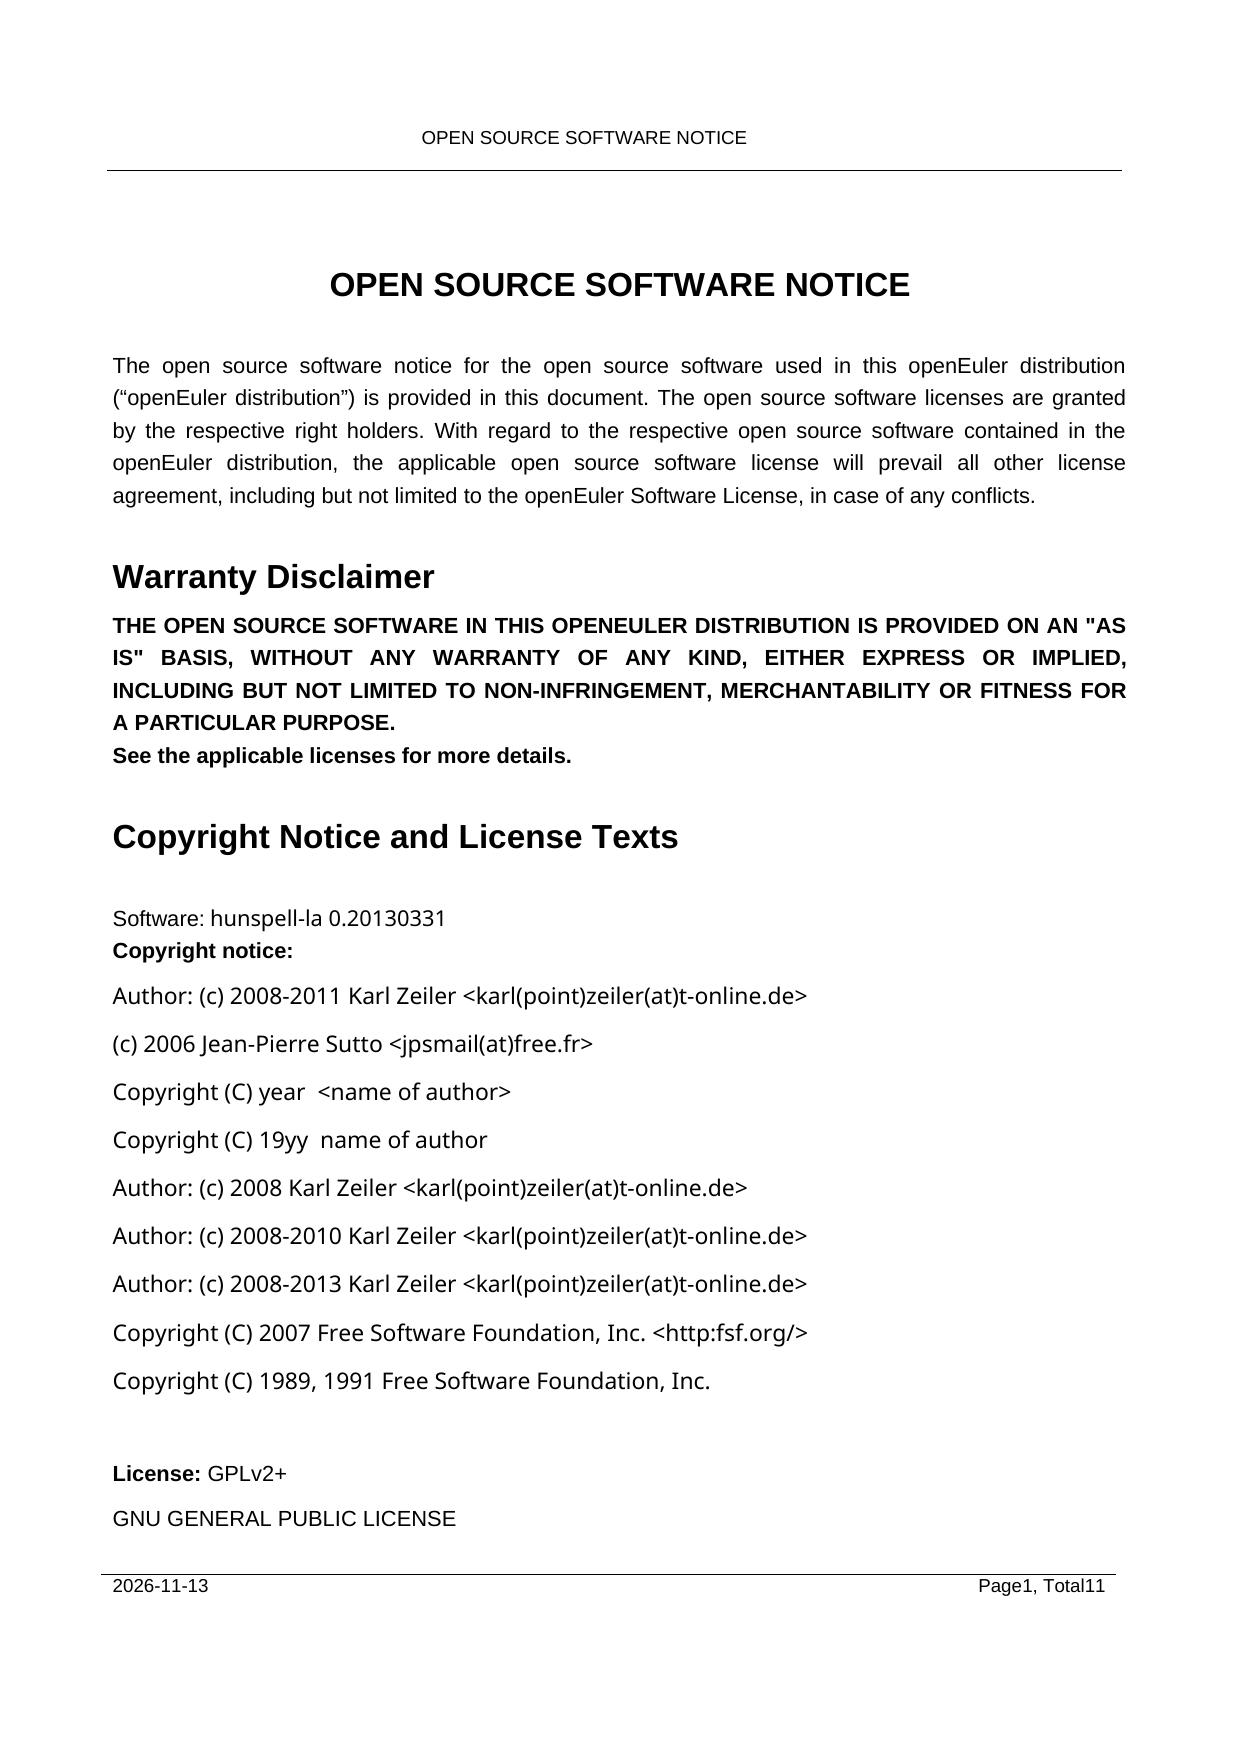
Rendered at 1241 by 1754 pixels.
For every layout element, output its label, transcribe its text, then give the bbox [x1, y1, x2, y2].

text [112, 1364, 1128, 1397]
text OPEN SOURCE SOFTWARE NOTICE [112, 251, 1128, 316]
text (c) 2006 Jean-Pierre Sutto <jpsmail(at)free.fr> [112, 1027, 1128, 1060]
text The open source software notice for the open source software used in this openEuler distribution (“openEuler distribution”) is provided in this document. The open source software licenses are granted by the respective right holders. With regard to the respective open source software contained in the openEuler distribution, the applicable open source software license will prevail all other license agreement, including but not limited to the openEuler Software License, in case of any conflicts. [112, 349, 1128, 511]
text Warranty Disclaimer [112, 544, 1128, 609]
text License: GPLv2+ [112, 1457, 1128, 1490]
text Copyright (C) 19yy name of author [112, 1123, 1128, 1156]
text Author: (c) 2008-2013 Karl Zeiler <karl(point)zeiler(at)t-online.de> [112, 1268, 1128, 1300]
text Author: (c) 2008 Karl Zeiler <karl(point)zeiler(at)t-online.de> [112, 1172, 1128, 1204]
text GNU GENERAL PUBLIC LICENSE [112, 1502, 1128, 1535]
text THE OPEN SOURCE SOFTWARE IN THIS OPENEULER DISTRIBUTION IS PROVIDED ON AN "AS IS" BASIS, WITHOUT ANY WARRANTY OF ANY KIND, EITHER EXPRESS OR IMPLIED, INCLUDING BUT NOT LIMITED TO NON-INFRINGEMENT, MERCHANTABILITY OR FITNESS FOR A PARTICULAR PURPOSE. See the applicable licenses for more details. [112, 609, 1128, 771]
text Software: hunspell-la 0.20130331 [112, 901, 1128, 934]
text Copyright notice: [112, 934, 1128, 966]
text Copyright (C) year <name of author> [112, 1075, 1128, 1108]
text Author: (c) 2008-2010 Karl Zeiler <karl(point)zeiler(at)t-online.de> [112, 1220, 1128, 1252]
text Copyright Notice and License Texts [112, 804, 1128, 869]
text Copyright (C) 2007 Free Software Foundation, Inc. <http:fsf.org/> [112, 1316, 1128, 1348]
text Author: (c) 2008-2011 Karl Zeiler <karl(point)zeiler(at)t-online.de> [112, 979, 1128, 1012]
